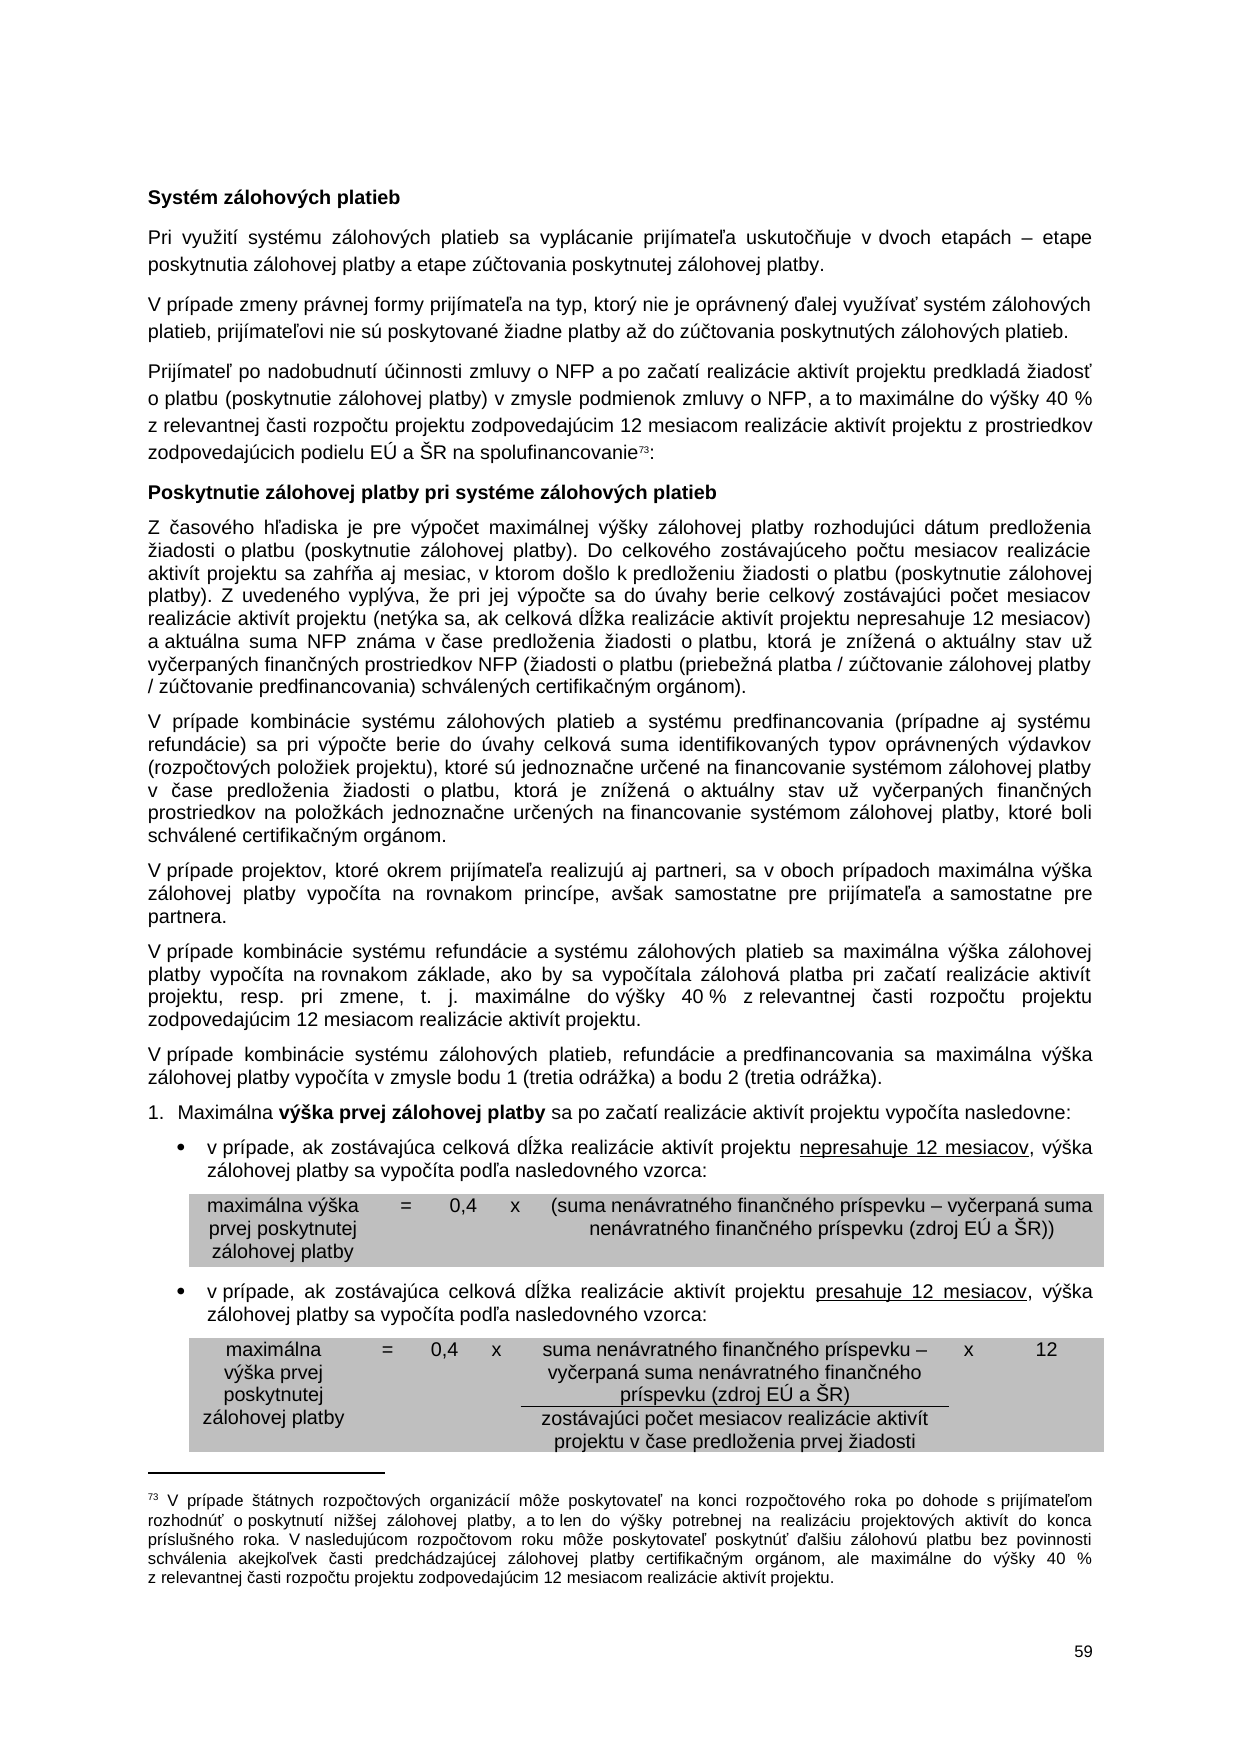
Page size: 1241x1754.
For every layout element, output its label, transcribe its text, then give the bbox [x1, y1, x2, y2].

table_header 12 [988, 1338, 1104, 1452]
text V prípade kombinácie systému zálohových platieb, refundácie a predfinancovania sa maximálna výška zálohovej platby vypočíta v zmysle bodu 1 (tretia odrážka) a bodu 2 (tretia odrážka). [148, 1043, 1092, 1088]
text V prípade kombinácie systému zálohových platieb a systému predfinancovania (prípadne aj systému refundácie) sa pri výpočte berie do úvahy celková suma identifikovaných typov oprávnených výdavkov (rozpočtových položiek projektu), ktoré sú jednoznačne určené na financovanie systémom zálohovej platby v čase predloženia žiadosti o platbu, ktorá je znížená o aktuálny stav už vyčerpaných finančných prostriedkov na položkách jednoznačne určených na financovanie systémom zálohovej platby, ktoré boli schválené certifikačným orgánom. [148, 710, 1092, 847]
table_header 0,4 [417, 1338, 472, 1452]
text Prijímateľ po nadobudnutí účinnosti zmluvy o NFP a po začatí realizácie aktivít projektu predkladá žiadosť o platbu (poskytnutie zálohovej platby) v zmysle podmienok zmluvy o NFP, a to maximálne do výšky 40 % z relevantnej časti rozpočtu projektu zodpovedajúcim 12 mesiacom realizácie aktivít projektu z prostriedkov zodpovedajúcich podielu EÚ a ŠR na spolufinancovanie: [148, 360, 1092, 464]
table_header suma nenávratného finančného príspevku – vyčerpaná suma nenávratného finančného príspevku (zdroj EÚ a ŠR) [521, 1338, 949, 1406]
table_header x [491, 1194, 539, 1267]
table_header x [472, 1338, 521, 1452]
table_header maximálna výška prvej poskytnutej zálohovej platby [189, 1194, 377, 1267]
list v prípade, ak zostávajúca celková dĺžka realizácie aktivít projektu nepresahuje 12 mesiacov, výška zálohovej platby sa vypočíta podľa nasledovného vzorca: [177, 1136, 1092, 1182]
text Pri využití systému zálohových platieb sa vyplácanie prijímateľa uskutočňuje v dvoch etapách – etape poskytnutia zálohovej platby a etape zúčtovania poskytnutej zálohovej platby. [148, 226, 1092, 276]
table_header (suma nenávratného finančného príspevku – vyčerpaná suma nenávratného finančného príspevku (zdroj EÚ a ŠR)) [539, 1194, 1104, 1267]
table_header 0,4 [435, 1194, 491, 1267]
text V prípade projektov, ktoré okrem prijímateľa realizujú aj partneri, sa v oboch prípadoch maximálna výška zálohovej platby vypočíta na rovnakom princípe, avšak samostatne pre prijímateľa a samostatne pre partnera. [148, 859, 1092, 927]
list v prípade, ak zostávajúca celková dĺžka realizácie aktivít projektu presahuje 12 mesiacov, výška zálohovej platby sa vypočíta podľa nasledovného vzorca: [177, 1280, 1092, 1325]
table_header = [358, 1338, 417, 1452]
text Z časového hľadiska je pre výpočet maximálnej výšky zálohovej platby rozhodujúci dátum predloženia žiadosti o platbu (poskytnutie zálohovej platby). Do celkového zostávajúceho počtu mesiacov realizácie aktivít projektu sa zahŕňa aj mesiac, v ktorom došlo k predloženiu žiadosti o platbu (poskytnutie zálohovej platby). Z uvedeného vyplýva, že pri jej výpočte sa do úvahy berie celkový zostávajúci počet mesiacov realizácie aktivít projektu (netýka sa, ak celková dĺžka realizácie aktivít projektu nepresahuje 12 mesiacov) a aktuálna suma NFP známa v čase predloženia žiadosti o platbu, ktorá je znížená o aktuálny stav už vyčerpaných finančných prostriedkov NFP (žiadosti o platbu (priebežná platba / zúčtovanie zálohovej platby / zúčtovanie predfinancovania) schválených certifikačným orgánom). [148, 516, 1092, 698]
table_header x [949, 1338, 988, 1452]
list Maximálna výška prvej zálohovej platby sa po začatí realizácie aktivít projektu vypočíta nasledovne: [148, 1101, 1092, 1124]
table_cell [521, 1407, 949, 1452]
text V prípade zmeny právnej formy prijímateľa na typ, ktorý nie je oprávnený ďalej využívať systém zálohových platieb, prijímateľovi nie sú poskytované žiadne platby až do zúčtovania poskytnutých zálohových platieb. [148, 293, 1092, 343]
text Systém zálohových platieb [148, 186, 1092, 209]
table_header = [377, 1194, 435, 1267]
table_header maximálna výška prvej poskytnutej zálohovej platby [189, 1338, 358, 1452]
text Poskytnutie zálohovej platby pri systéme zálohových platieb [148, 481, 1092, 504]
text V prípade kombinácie systému refundácie a systému zálohových platieb sa maximálna výška zálohovej platby vypočíta na rovnakom základe, ako by sa vypočítala zálohová platba pri začatí realizácie aktivít projektu, resp. pri zmene, t. j. maximálne do výšky 40 % z relevantnej časti rozpočtu projektu zodpovedajúcim 12 mesiacom realizácie aktivít projektu. [148, 940, 1092, 1031]
